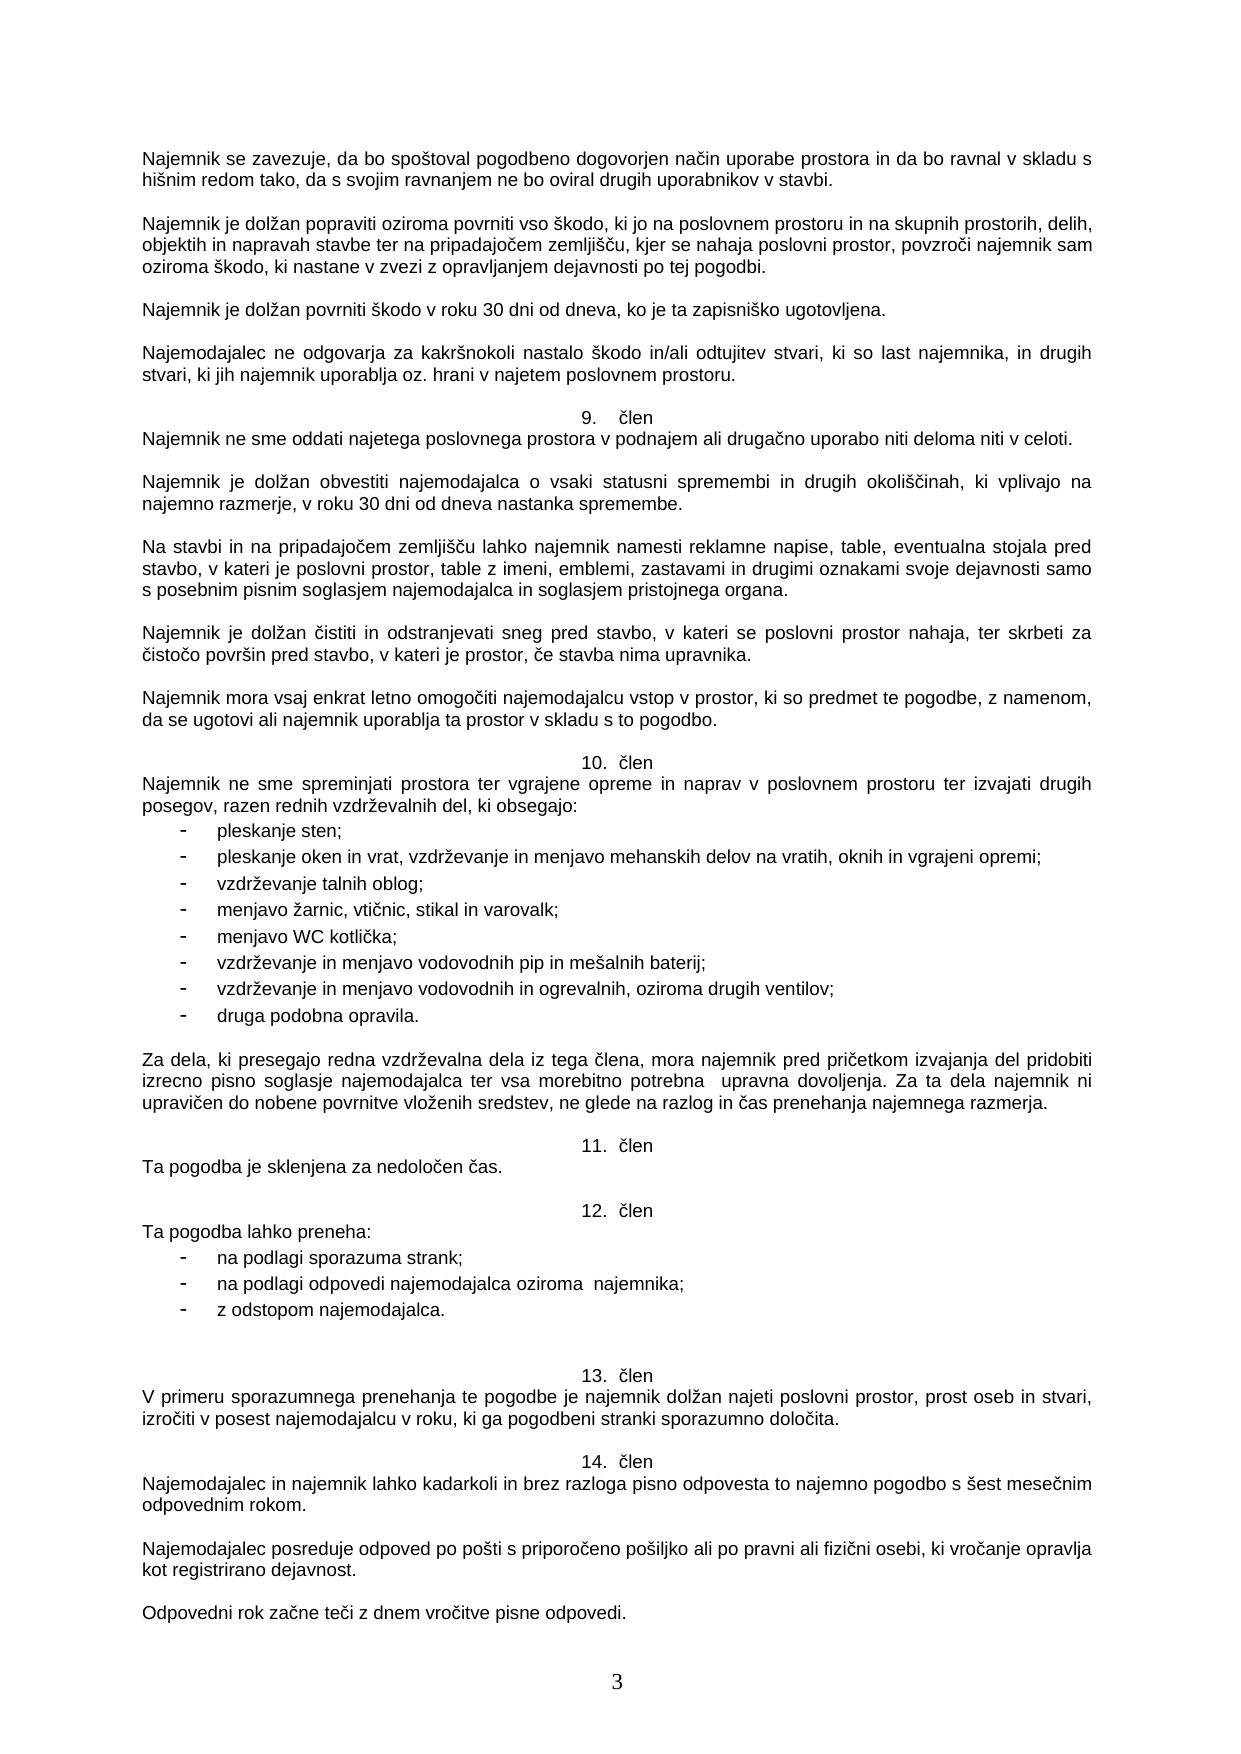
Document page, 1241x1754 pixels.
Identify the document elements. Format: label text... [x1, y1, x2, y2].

text Najemnik se zavezuje, da bo spoštoval pogodbeno dogovorjen način uporabe prostora in da bo ravnal v skladu s hišnim redom tako, da s svojim ravnanjem ne bo oviral drugih uporabnikov v stavbi. [142, 148, 1093, 191]
list menjavo WC kotlička; [179, 922, 1093, 948]
list na podlagi odpovedi najemodajalca oziroma najemnika; [179, 1269, 1093, 1295]
list člen [142, 406, 1093, 428]
text V primeru sporazumnega prenehanja te pogodbe je najemnik dolžan najeti poslovni prostor, prost oseb in stvari, izročiti v posest najemodajalcu v roku, ki ga pogodbeni stranki sporazumno določita. [142, 1386, 1093, 1429]
list z odstopom najemodajalca. [179, 1295, 1093, 1322]
text Najemnik je dolžan čistiti in odstranjevati sneg pred stavbo, v kateri se poslovni prostor nahaja, ter skrbeti za čistočo površin pred stavbo, v kateri je prostor, če stavba nima upravnika. [142, 622, 1093, 665]
text Za dela, ki presegajo redna vzdrževalna dela iz tega člena, mora najemnik pred pričetkom izvajanja del pridobiti izrecno pisno soglasje najemodajalca ter vsa morebitno potrebna upravna dovoljenja. Za ta dela najemnik ni upravičen do nobene povrnitve vloženih sredstev, ne glede na razlog in čas prenehanja najemnega razmerja. [142, 1048, 1093, 1113]
text Najemnik mora vsaj enkrat letno omogočiti najemodajalcu vstop v prostor, ki so predmet te pogodbe, z namenom, da se ugotovi ali najemnik uporablja ta prostor v skladu s to pogodbo. [142, 687, 1093, 730]
list vzdrževanje talnih oblog; [179, 869, 1093, 895]
text Ta pogodba lahko preneha: [142, 1221, 1093, 1243]
list na podlagi sporazuma strank; [179, 1243, 1093, 1269]
text Odpovedni rok začne teči z dnem vročitve pisne odpovedi. [142, 1602, 1093, 1623]
text Najemnik ne sme spreminjati prostora ter vgrajene opreme in naprav v poslovnem prostoru ter izvajati drugih posegov, razen rednih vzdrževalnih del, ki obsegajo: [142, 773, 1093, 816]
list člen [142, 1199, 1093, 1221]
list pleskanje sten; [179, 816, 1093, 842]
list vzdrževanje in menjavo vodovodnih pip in mešalnih baterij; [179, 948, 1093, 974]
text Najemnik je dolžan popraviti oziroma povrniti vso škodo, ki jo na poslovnem prostoru in na skupnih prostorih, delih, objektih in napravah stavbe ter na pripadajočem zemljišču, kjer se nahaja poslovni prostor, povzroči najemnik sam oziroma škodo, ki nastane v zvezi z opravljanjem dejavnosti po tej pogodbi. [142, 212, 1093, 277]
text Najemodajalec ne odgovarja za kakršnokoli nastalo škodo in/ali odtujitev stvari, ki so last najemnika, in drugih stvari, ki jih najemnik uporablja oz. hrani v najetem poslovnem prostoru. [142, 342, 1093, 385]
list vzdrževanje in menjavo vodovodnih in ogrevalnih, oziroma drugih ventilov; [179, 974, 1093, 1001]
text Najemodajalec posreduje odpoved po pošti s priporočeno pošiljko ali po pravni ali fizični osebi, ki vročanje opravlja kot registrirano dejavnost. [142, 1537, 1093, 1580]
list člen [142, 1135, 1093, 1156]
text Na stavbi in na pripadajočem zemljišču lahko najemnik namesti reklamne napise, table, eventualna stojala pred stavbo, v kateri je poslovni prostor, table z imeni, emblemi, zastavami in drugimi oznakami svoje dejavnosti samo s posebnim pisnim soglasjem najemodajalca in soglasjem pristojnega organa. [142, 536, 1093, 601]
list pleskanje oken in vrat, vzdrževanje in menjavo mehanskih delov na vratih, oknih in vgrajeni opremi; [179, 842, 1093, 869]
text Najemnik ne sme oddati najetega poslovnega prostora v podnajem ali drugačno uporabo niti deloma niti v celoti. [142, 428, 1093, 449]
list člen [142, 1365, 1093, 1386]
list menjavo žarnic, vtičnic, stikal in varovalk; [179, 895, 1093, 922]
text Najemnik je dolžan povrniti škodo v roku 30 dni od dneva, ko je ta zapisniško ugotovljena. [142, 299, 1093, 320]
text Ta pogodba je sklenjena za nedoločen čas. [142, 1156, 1093, 1178]
list člen [142, 1451, 1093, 1473]
text Najemodajalec in najemnik lahko kadarkoli in brez razloga pisno odpovesta to najemno pogodbo s šest mesečnim odpovednim rokom. [142, 1473, 1093, 1516]
text Najemnik je dolžan obvestiti najemodajalca o vsaki statusni spremembi in drugih okoliščinah, ki vplivajo na najemno razmerje, v roku 30 dni od dneva nastanka spremembe. [142, 471, 1093, 514]
list druga podobna opravila. [179, 1001, 1093, 1027]
list člen [142, 751, 1093, 773]
